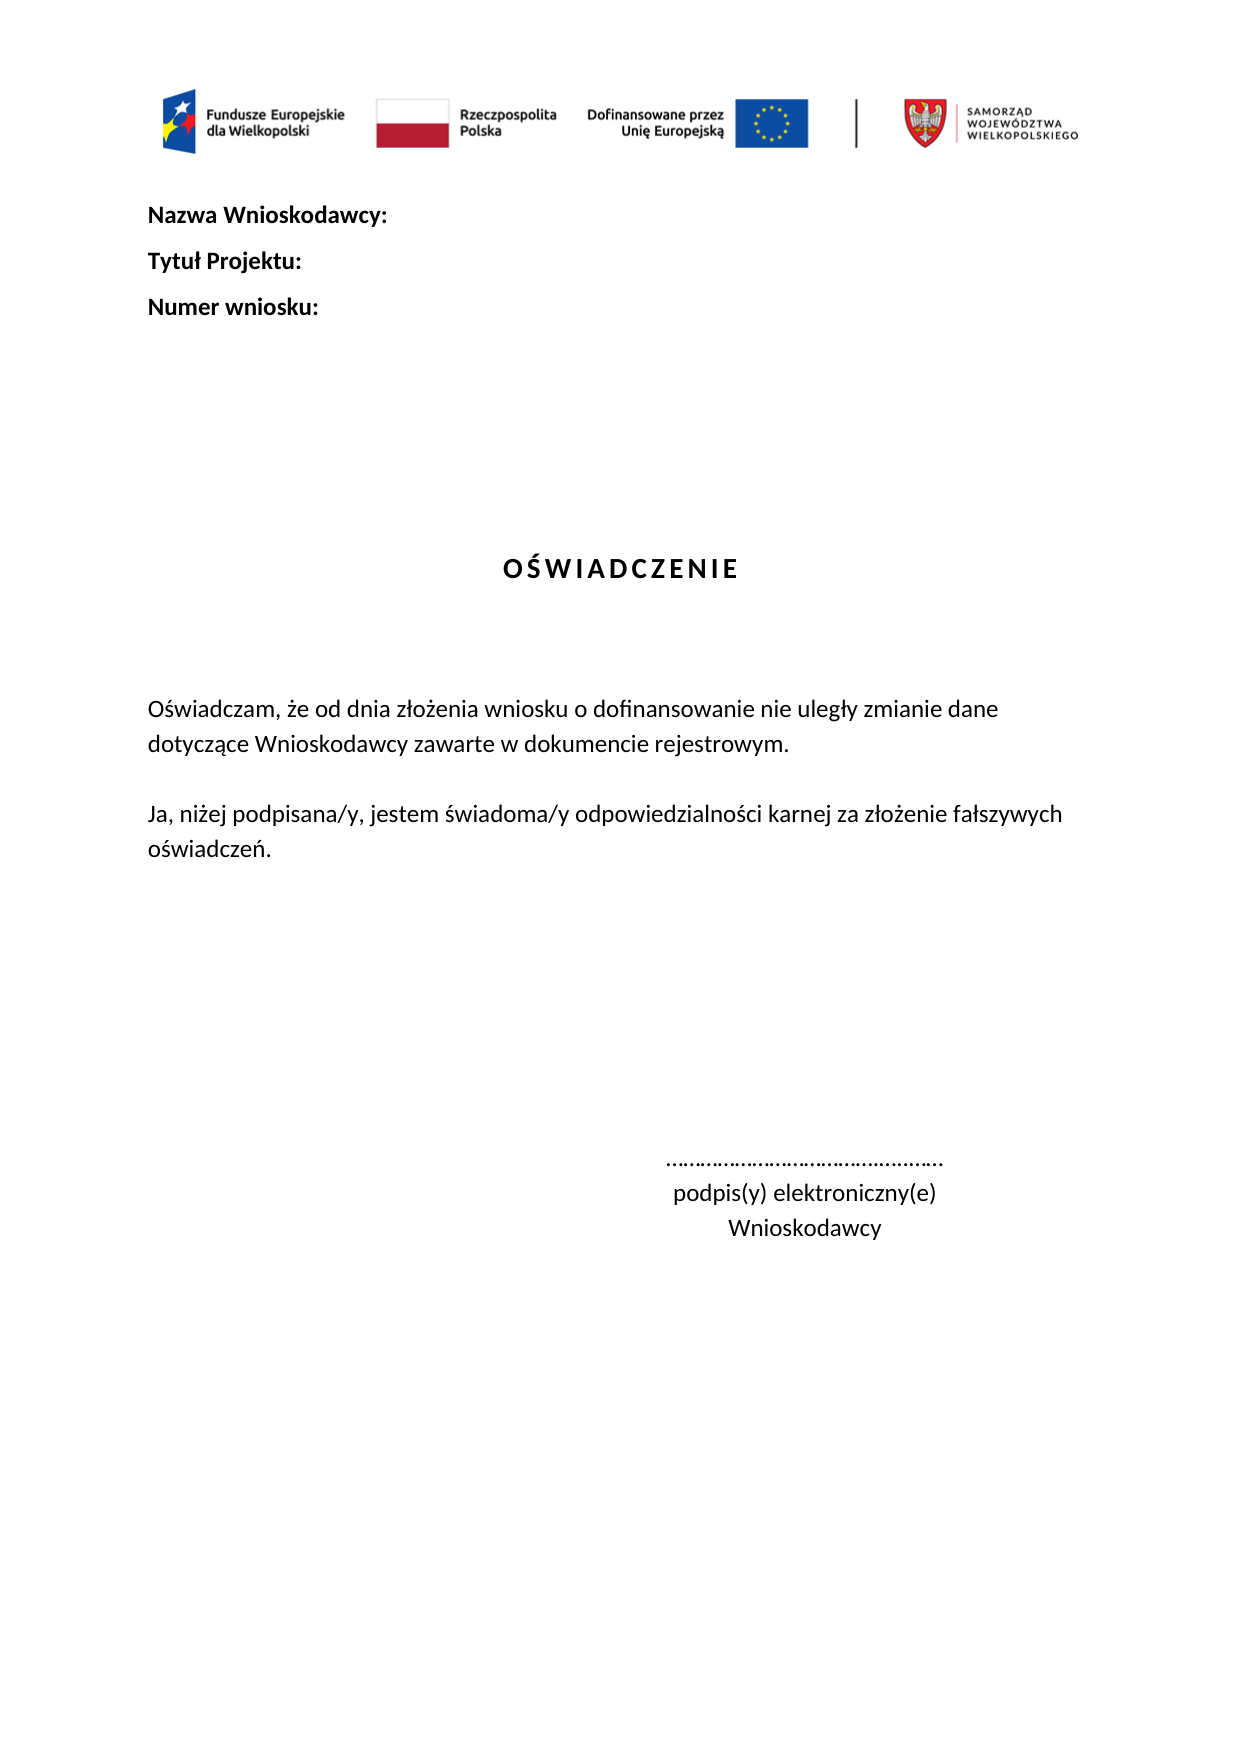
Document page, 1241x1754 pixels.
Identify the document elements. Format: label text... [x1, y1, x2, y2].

text Numer wniosku: [148, 291, 1092, 322]
text Nazwa Wnioskodawcy: [148, 200, 1092, 230]
picture [147, 73, 1094, 170]
text Tytuł Projektu: [148, 245, 1092, 276]
text Wnioskodawcy [517, 1212, 1092, 1243]
text OŚWIADCZENIE [148, 551, 1092, 586]
text Ja, niżej podpisana/y, jestem świadoma/y odpowiedzialności karnej za złożenie fałszywych oświadczeń. [148, 798, 1092, 863]
text Oświadczam, że od dnia złożenia wniosku o dofinansowanie nie uległy zmianie dane dotyczące Wnioskodawcy zawarte w dokumencie rejestrowym. [148, 693, 1092, 758]
text ……………………………….…..…… [517, 1142, 1092, 1173]
text podpis(y) elektroniczny(e) [517, 1177, 1092, 1208]
